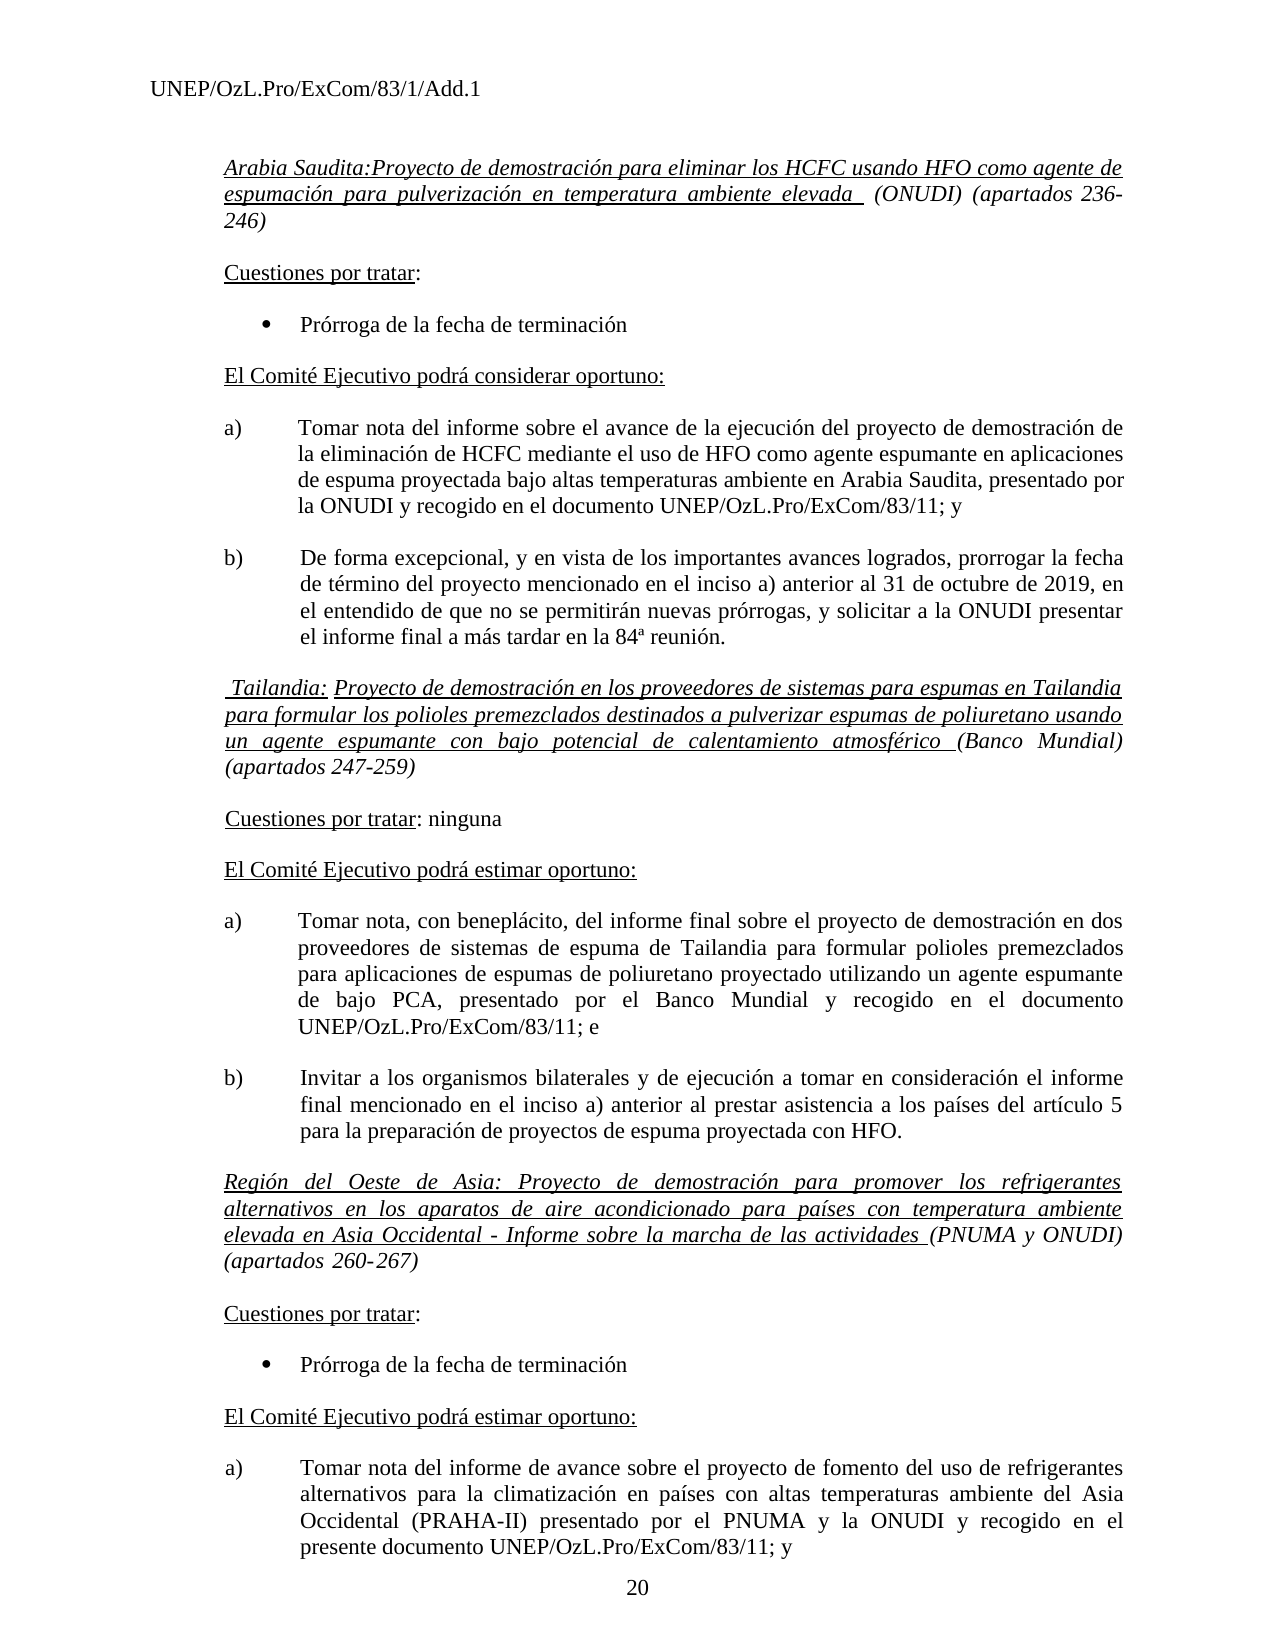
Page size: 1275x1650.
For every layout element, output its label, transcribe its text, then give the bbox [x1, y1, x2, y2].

text El Comité Ejecutivo podrá estimar oportuno: [224, 856, 1125, 882]
text Región del Oeste de Asia: Proyecto de demostración para promover los refrigerantes alternativos en los aparatos de aire acondicionado para países con temperatura ambiente elevada en Asia Occidental - Informe sobre la marcha de las actividades (PNUMA y ONUDI) (apartados 260-267) [223, 1168, 1125, 1274]
list Prórroga de la fecha de terminación [262, 311, 1125, 337]
subtitle Tailandia: Proyecto de demostración en los proveedores de sistemas para espumas en Tailandia para formular los polioles premezclados destinados a pulverizar espumas de poliuretano usando un agente espumante con bajo potencial de calentamiento atmosférico (Banco Mundial) (apartados 247-259) [225, 674, 1125, 780]
text Arabia Saudita:Proyecto de demostración para eliminar los HCFC usando HFO como agente de espumación para pulverización en temperatura ambiente elevada (ONUDI) (apartados 236-246) [224, 154, 1125, 233]
text Cuestiones por tratar: [224, 259, 1125, 286]
text Cuestiones por tratar: [223, 1300, 1125, 1326]
list Prórroga de la fecha de terminación [262, 1351, 1125, 1378]
text El Comité Ejecutivo podrá estimar oportuno: [224, 1403, 1125, 1429]
subtitle Tomar nota del informe sobre el avance de la ejecución del proyecto de demostración de la eliminación de HCFC mediante el uso de HFO como agente espumante en aplicaciones de espuma proyectada bajo altas temperaturas ambiente en Arabia Saudita, presentado por la ONUDI y recogido en el documento UNEP/OzL.Pro/ExCom/83/11; y [224, 413, 1125, 519]
text El Comité Ejecutivo podrá considerar oportuno: [224, 362, 1125, 388]
subtitle Tomar nota, con beneplácito, del informe final sobre el proyecto de demostración en dos proveedores de sistemas de espuma de Tailandia para formular polioles premezclados para aplicaciones de espumas de poliuretano proyectado utilizando un agente espumante de bajo PCA, presentado por el Banco Mundial y recogido en el documento UNEP/OzL.Pro/ExCom/83/11; e [224, 907, 1125, 1039]
text Cuestiones por tratar: ninguna [150, 805, 1125, 831]
subtitle Tomar nota del informe de avance sobre el proyecto de fomento del uso de refrigerantes alternativos para la climatización en países con altas temperaturas ambiente del Asia Occidental (PRAHA-II) presentado por el PNUMA y la ONUDI y recogido en el presente documento UNEP/OzL.Pro/ExCom/83/11; y [225, 1454, 1125, 1559]
subtitle Invitar a los organismos bilaterales y de ejecución a tomar en consideración el informe final mencionado en el inciso a) anterior al prestar asistencia a los países del artículo 5 para la preparación de proyectos de espuma proyectada con HFO. [224, 1064, 1125, 1143]
subtitle De forma excepcional, y en vista de los importantes avances logrados, prorrogar la fecha de término del proyecto mencionado en el inciso a) anterior al 31 de octubre de 2019, en el entendido de que no se permitirán nuevas prórrogas, y solicitar a la ONUDI presentar el informe final a más tardar en la 84ª reunión. [224, 544, 1125, 649]
